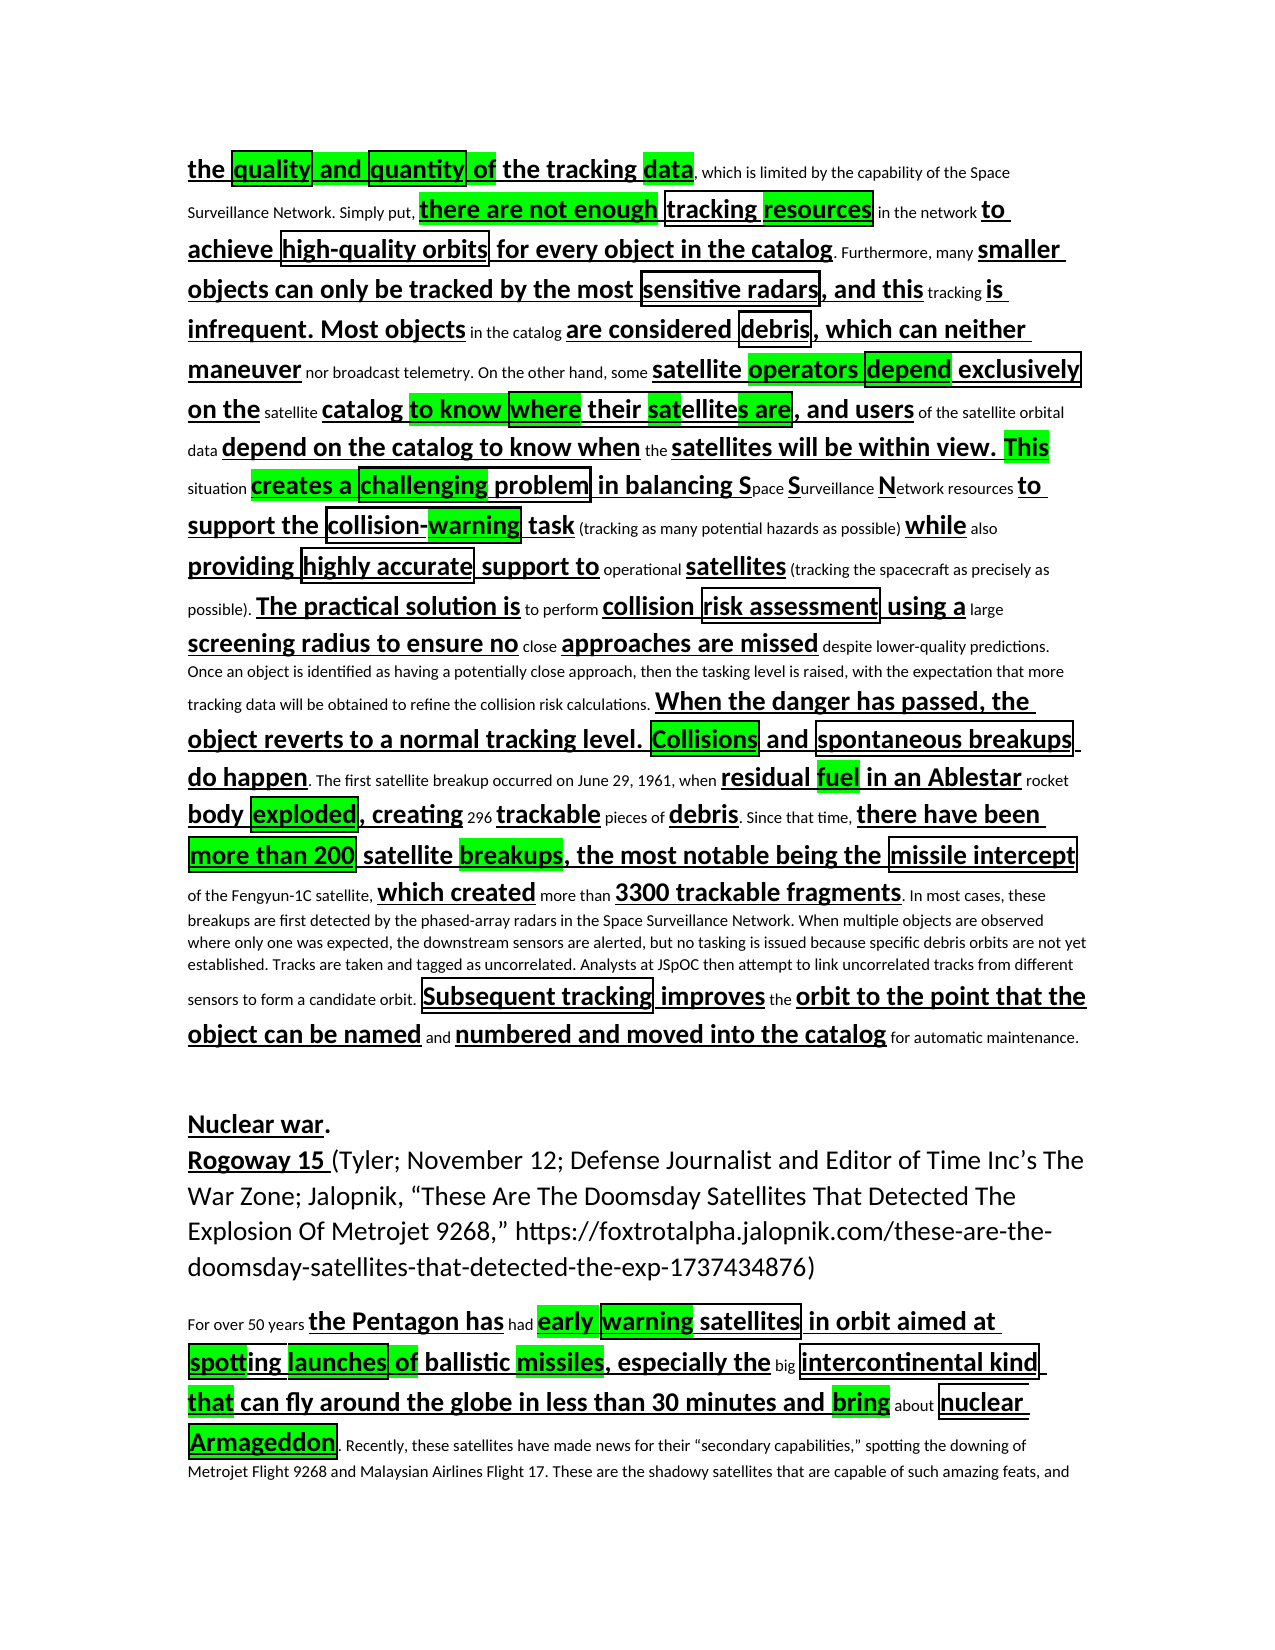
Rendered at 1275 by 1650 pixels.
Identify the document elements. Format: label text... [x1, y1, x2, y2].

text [187, 1302, 1087, 1482]
subtitle Nuclear war. [187, 1108, 1087, 1141]
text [187, 150, 1087, 1050]
text Rogoway 15 (Tyler; November 12; Defense Journalist and Editor of Time Inc’s The War Zone; Jalopnik, “These Are The Doomsday Satellites That Detected The Explosion Of Metrojet 9268,” https://foxtrotalpha.jalopnik.com/these-are-the-doomsday-satellites-that-detected-the-exp-1737434876) [187, 1143, 1087, 1283]
